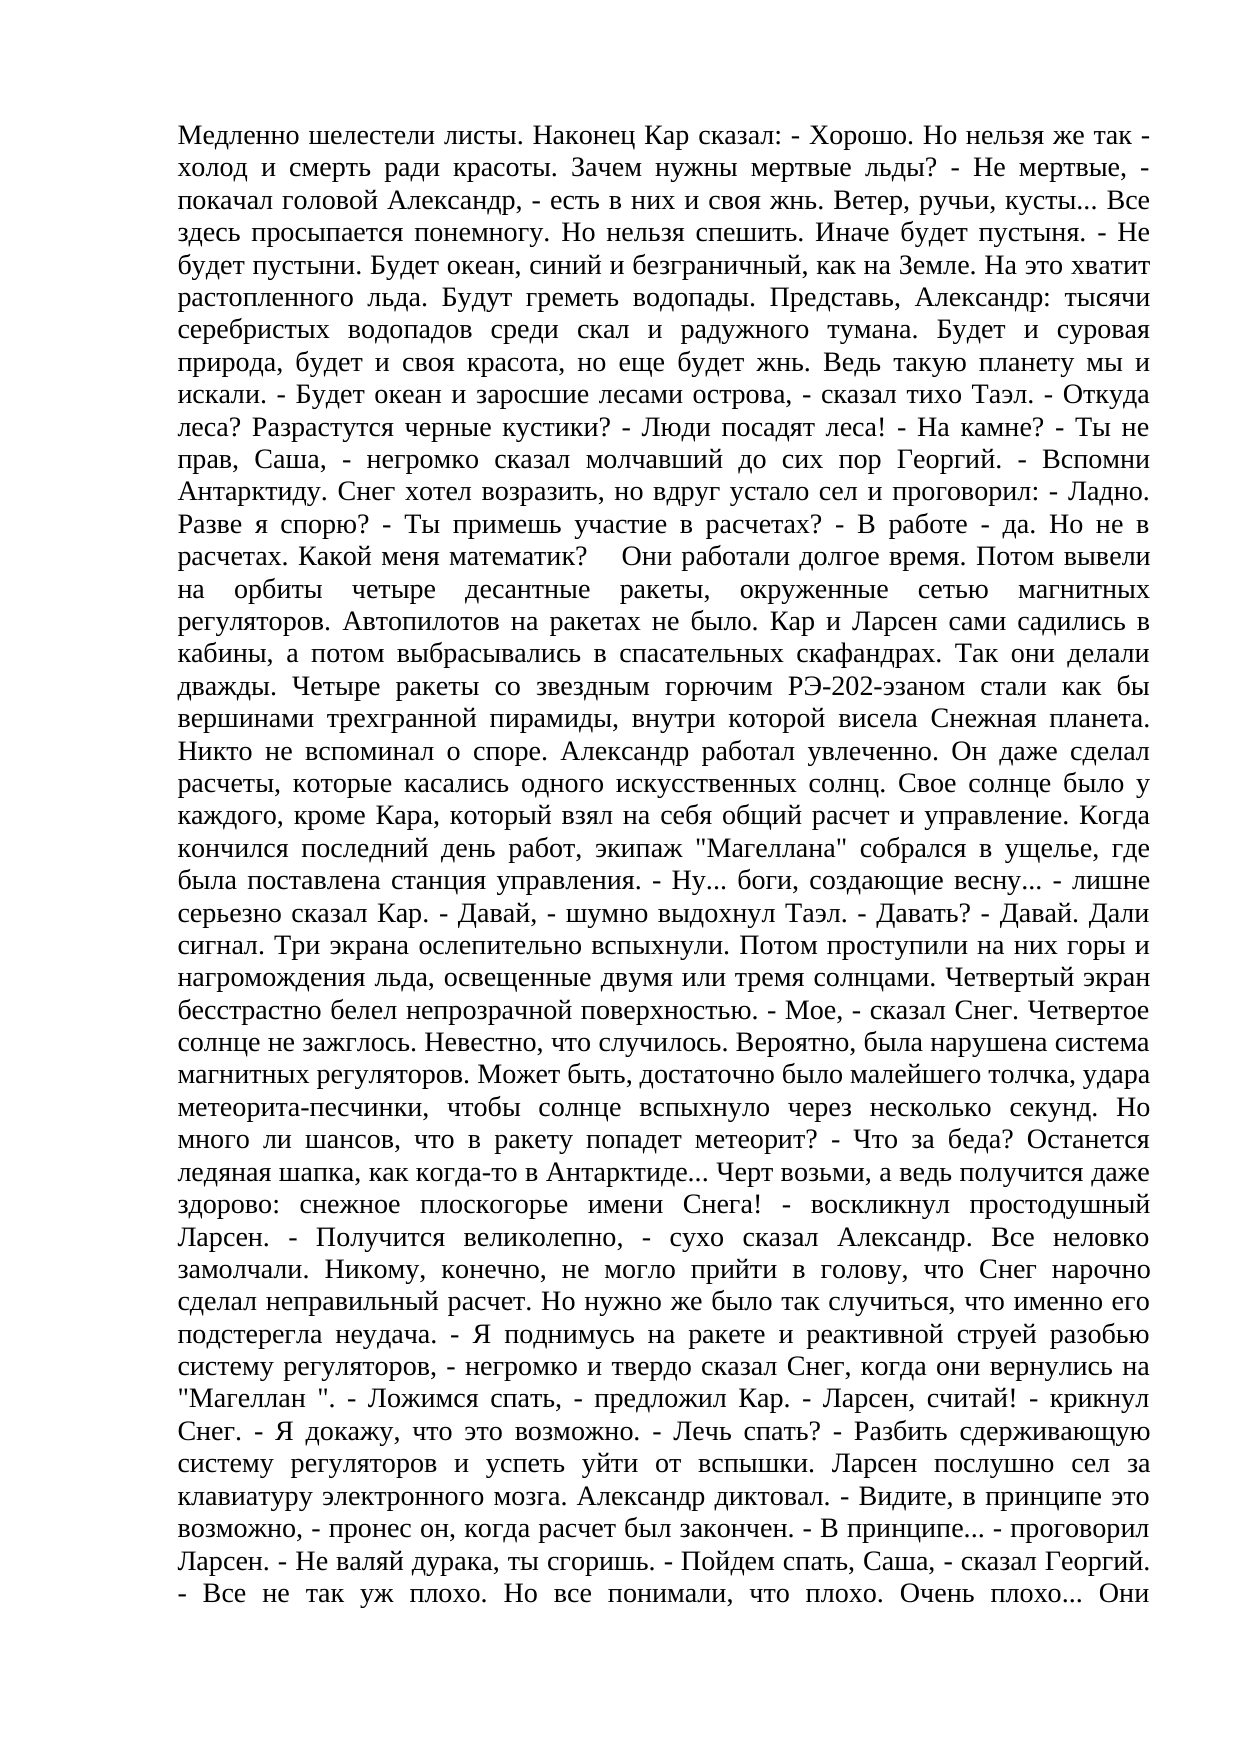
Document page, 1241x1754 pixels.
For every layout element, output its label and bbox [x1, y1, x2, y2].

text [177, 118, 1152, 1608]
